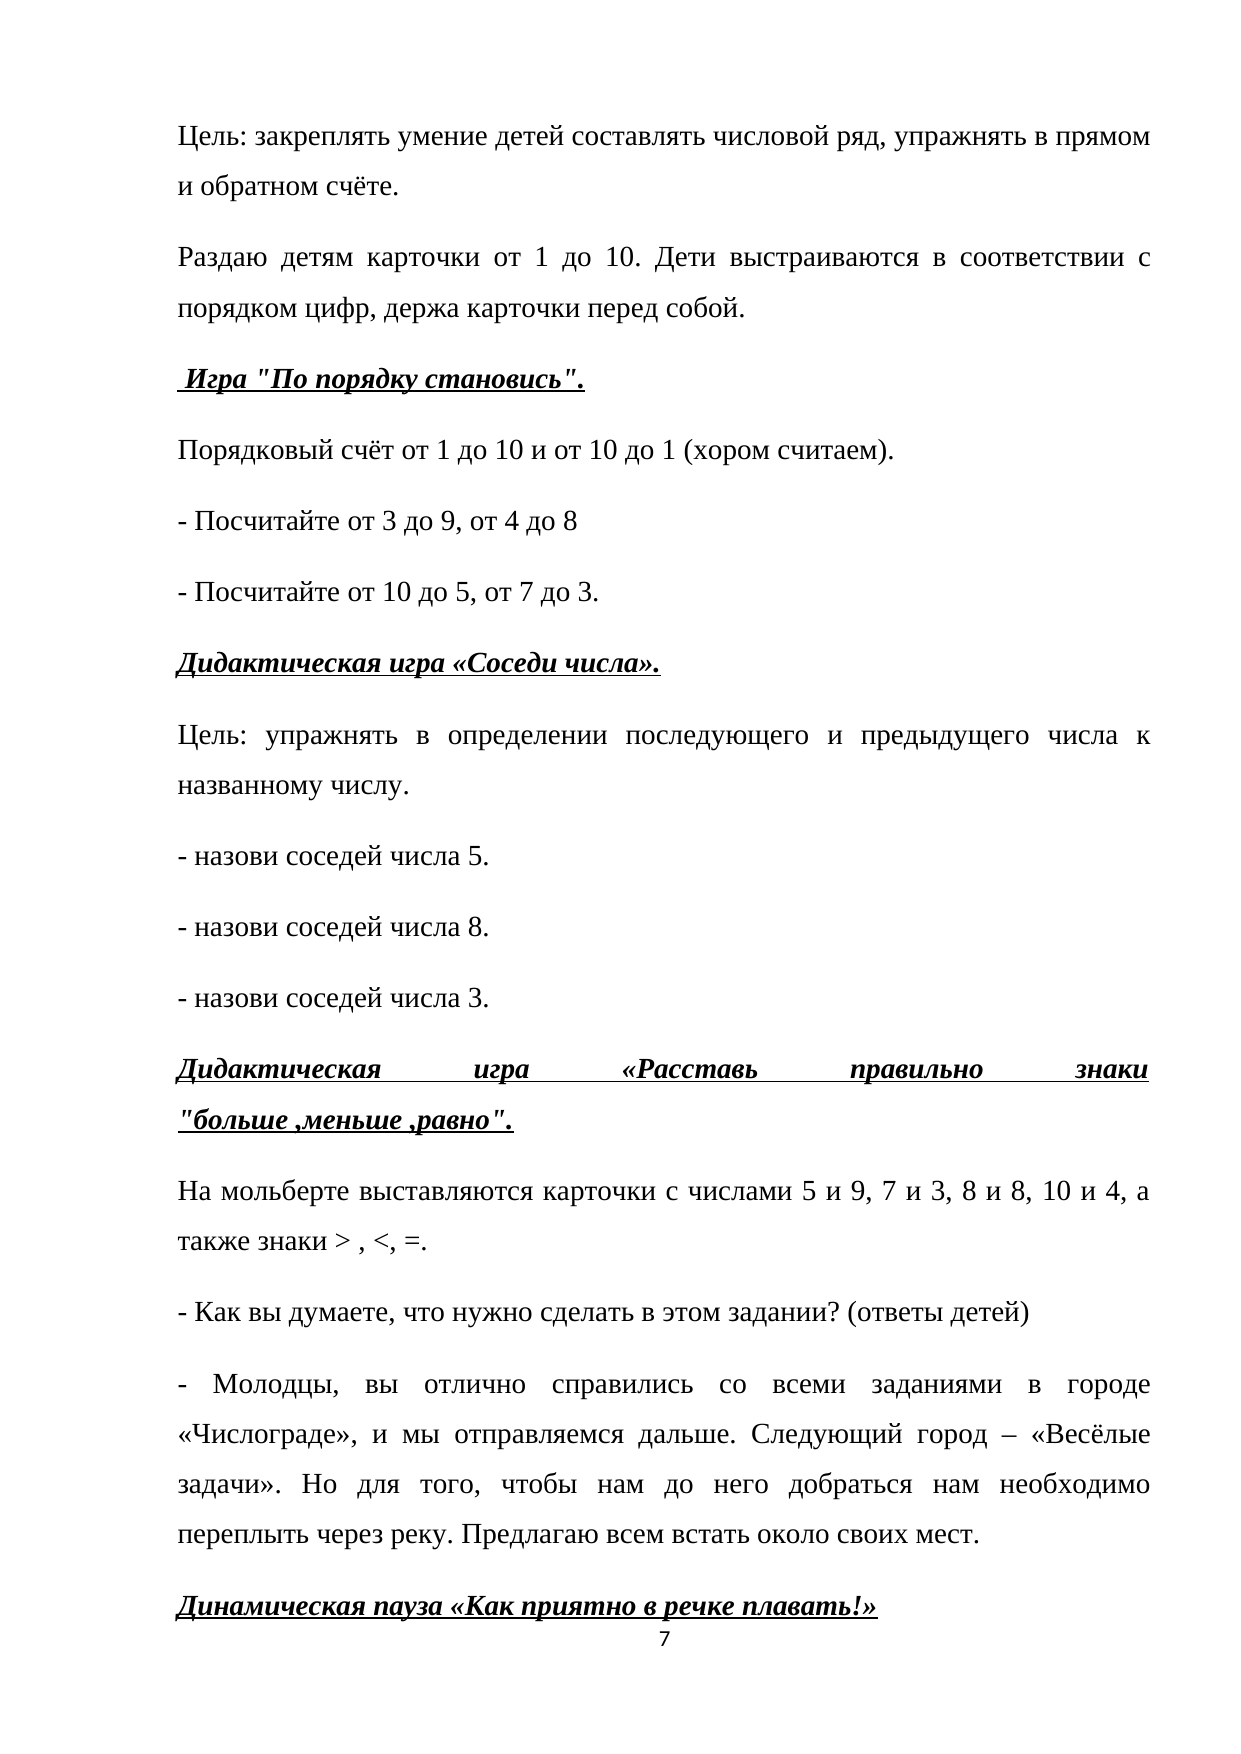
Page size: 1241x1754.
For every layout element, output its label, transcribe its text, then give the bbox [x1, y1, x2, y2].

text - Как вы думаете, что нужно сделать в этом задании? (ответы детей) [177, 1294, 1152, 1328]
text Цель: закреплять умение детей составлять числовой ряд, упражнять в прямом и обратном счёте. [177, 118, 1152, 202]
text Цель: упражнять в определении последующего и предыдущего числа к названному числу. [177, 717, 1152, 801]
text На мольберте выставляются карточки с числами 5 и 9, 7 и 3, 8 и 8, 10 и 4, а также знаки > , <, =. [177, 1173, 1152, 1257]
text - Посчитайте от 10 до 5, от 7 до 3. [177, 574, 1152, 608]
text - назови соседей числа 3. [177, 981, 1152, 1014]
text - Молодцы, вы отлично справились со всеми заданиями в городе «Числограде», и мы отправляемся дальше. Следующий город – «Весёлые задачи». Но для того, чтобы нам до него добраться нам необходимо переплыть через реку. Предлагаю всем встать около своих мест. [177, 1366, 1152, 1550]
text Дидактическая игра «Соседи числа». [177, 646, 1152, 679]
text Игра "По порядку становись". [177, 361, 1152, 394]
text Раздаю детям карточки от 1 до 10. Дети выстраиваются в соответствии с порядком цифр, держа карточки перед собой. [177, 239, 1152, 323]
text Порядковый счёт от 1 до 10 и от 10 до 1 (хором считаем). [177, 432, 1152, 466]
text Дидактическая игра «Расставь правильно знаки "больше ,меньше ,равно". [177, 1052, 1152, 1136]
text Динамическая пауза «Как приятно в речке плавать!» [177, 1588, 1152, 1621]
text - Посчитайте от 3 до 9, от 4 до 8 [177, 503, 1152, 537]
text - назови соседей числа 5. [177, 838, 1152, 872]
text - назови соседей числа 8. [177, 909, 1152, 943]
